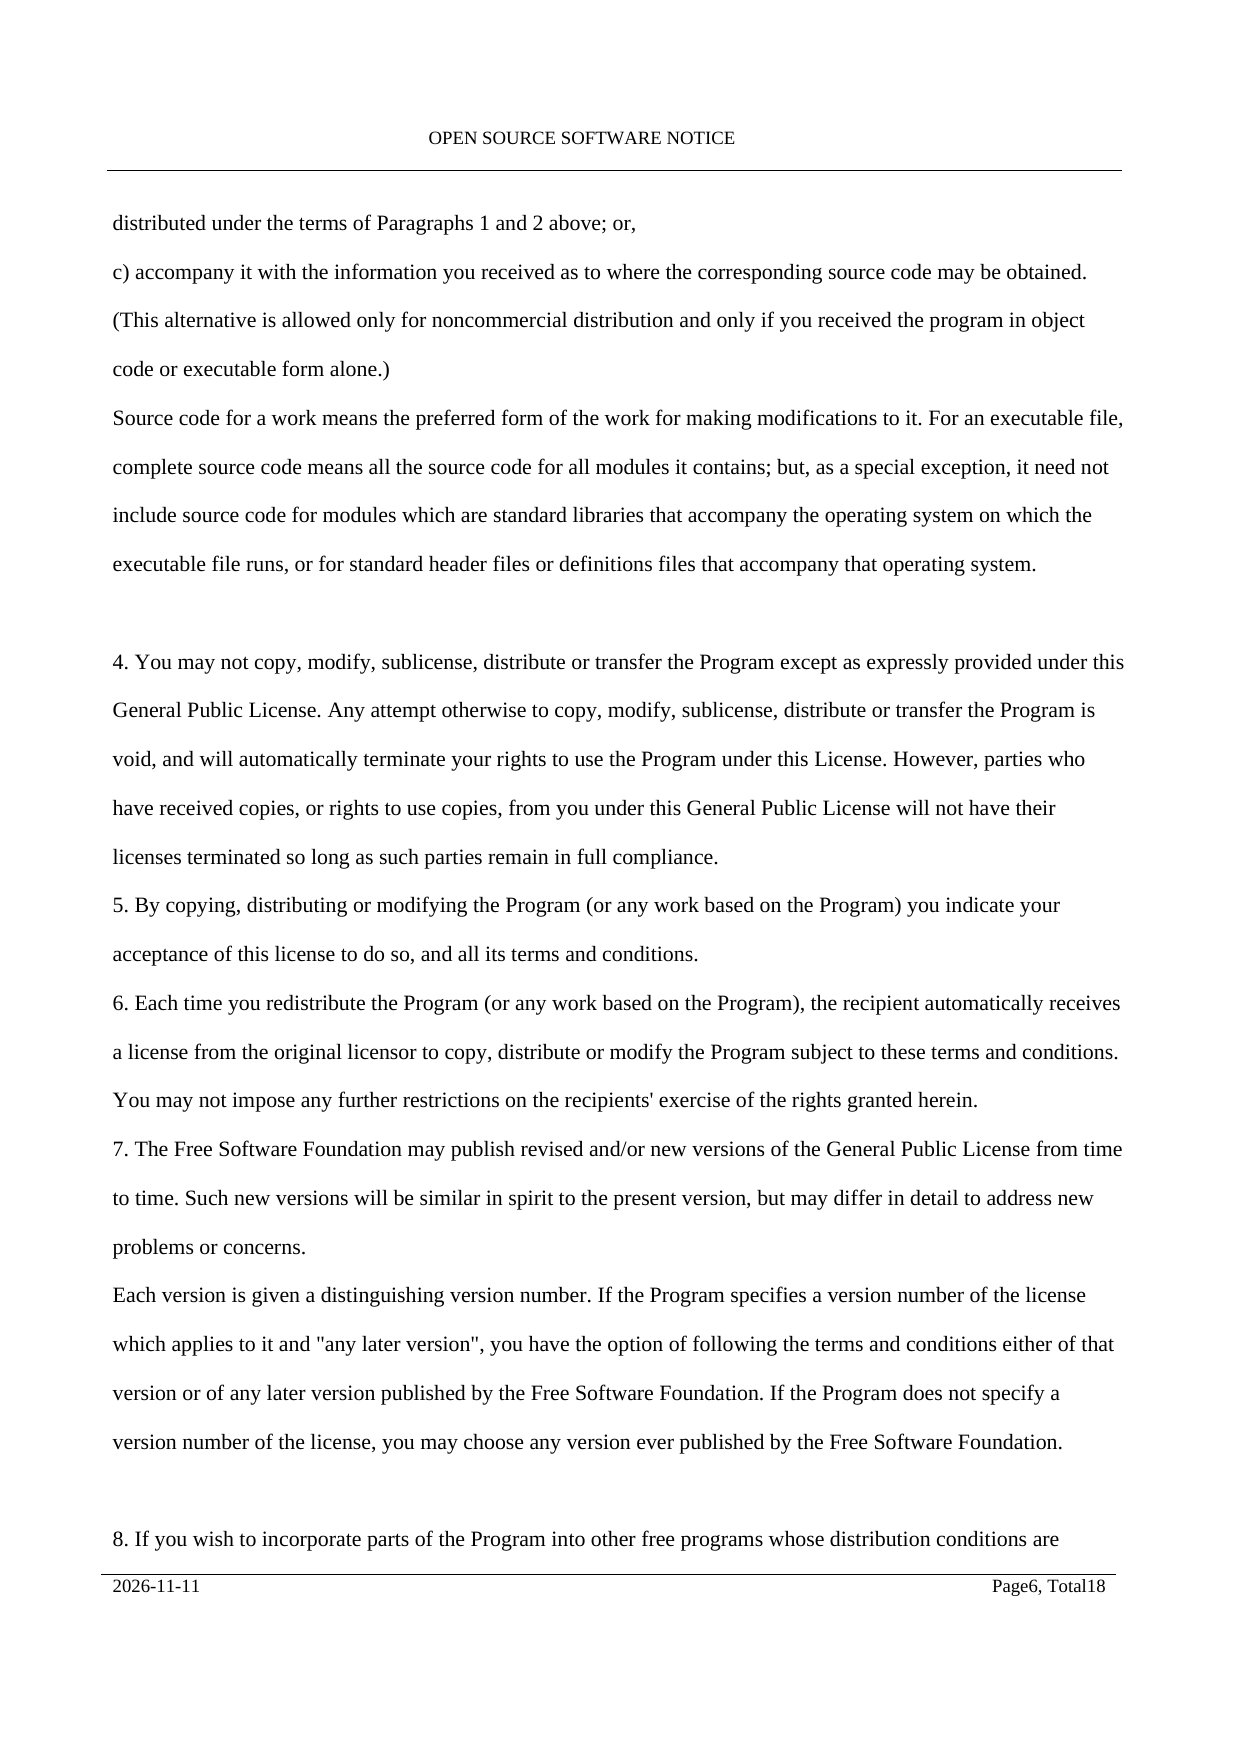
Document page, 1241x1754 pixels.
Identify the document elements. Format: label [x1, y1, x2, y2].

text [112, 206, 1128, 1555]
